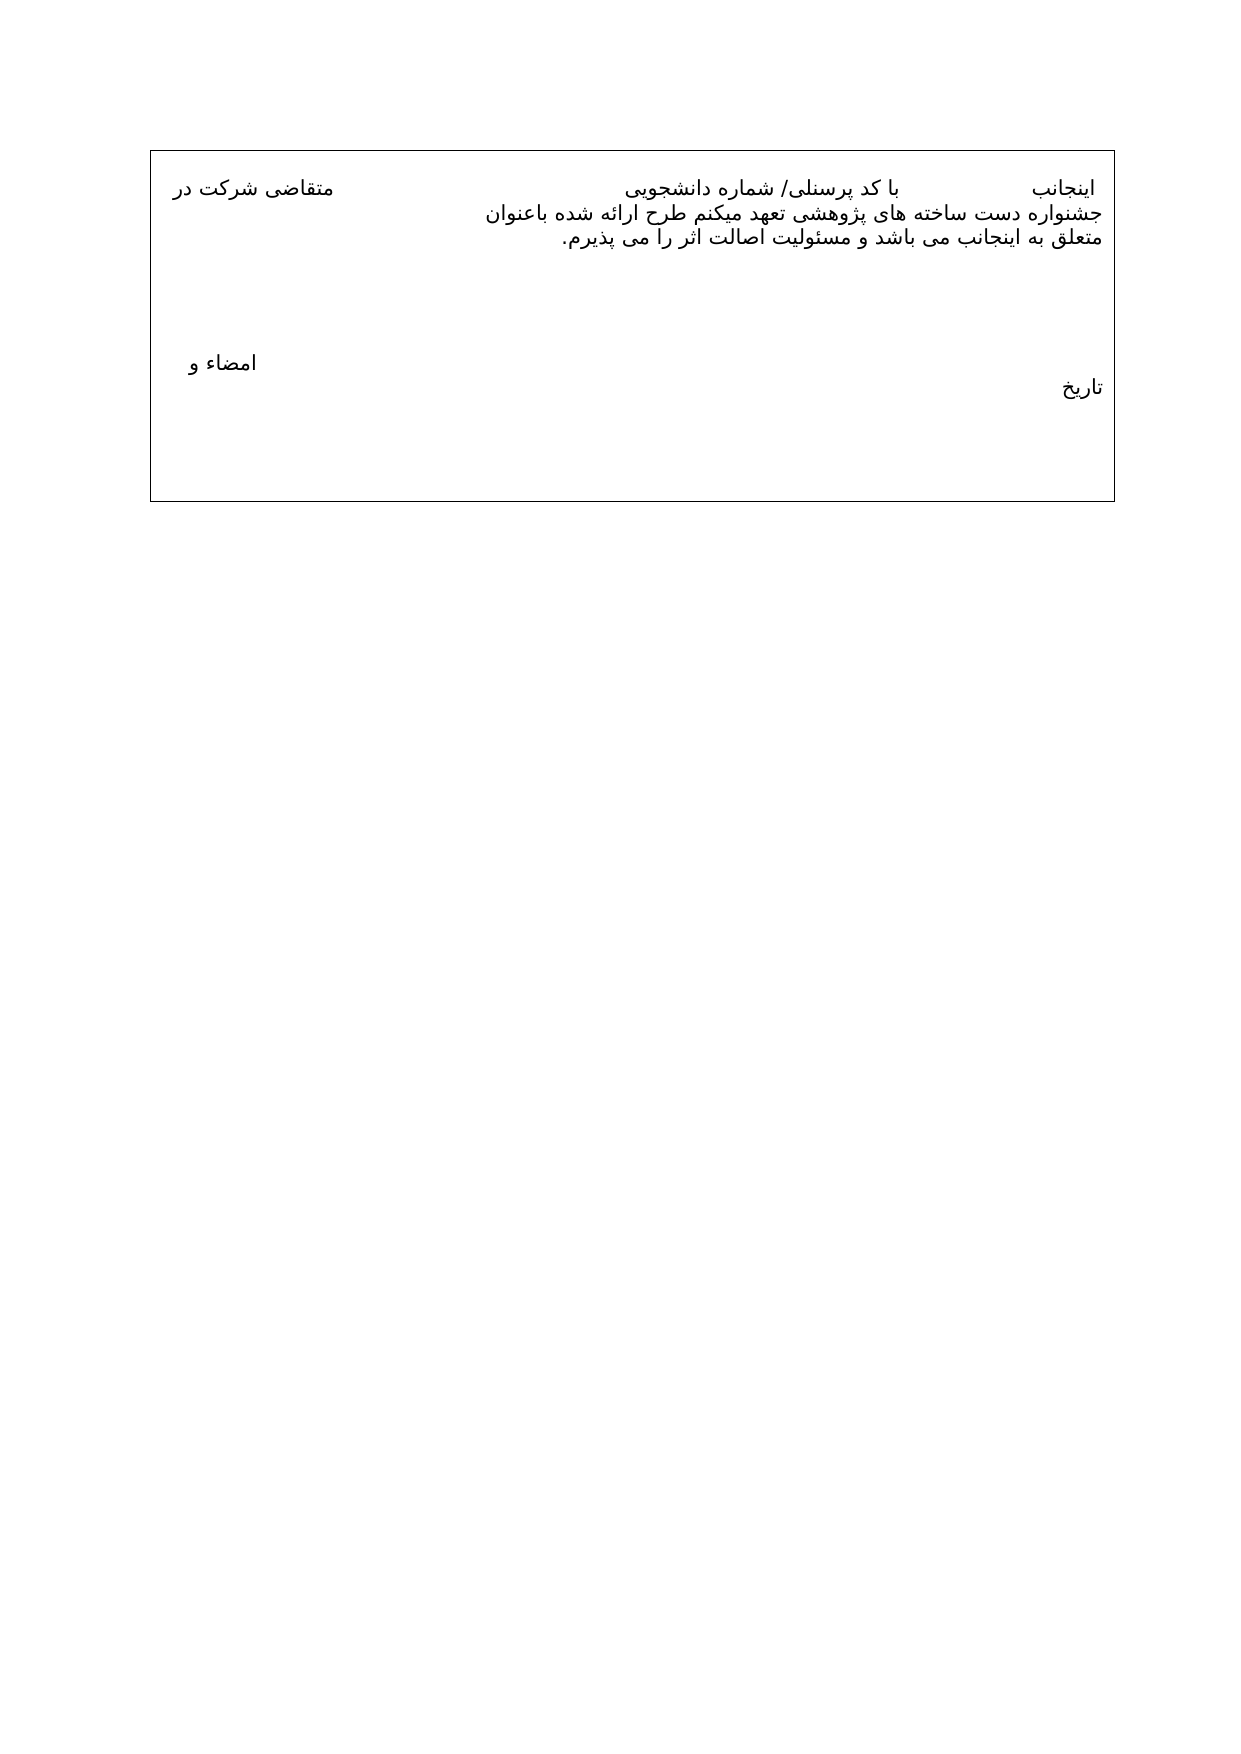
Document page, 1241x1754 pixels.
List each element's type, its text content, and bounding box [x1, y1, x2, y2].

table_header اینجانب با کد پرسنلی/ شماره دانشجویی متقاضی شرکت در جشنواره دست ساخته های پژوهشی تعهد میکنم طرح ارائه شده باعنوان متعلق به اینجانب می باشد و مسئولیت اصالت اثر را می پذیرم. امضاء و تاریخ [151, 151, 1114, 501]
